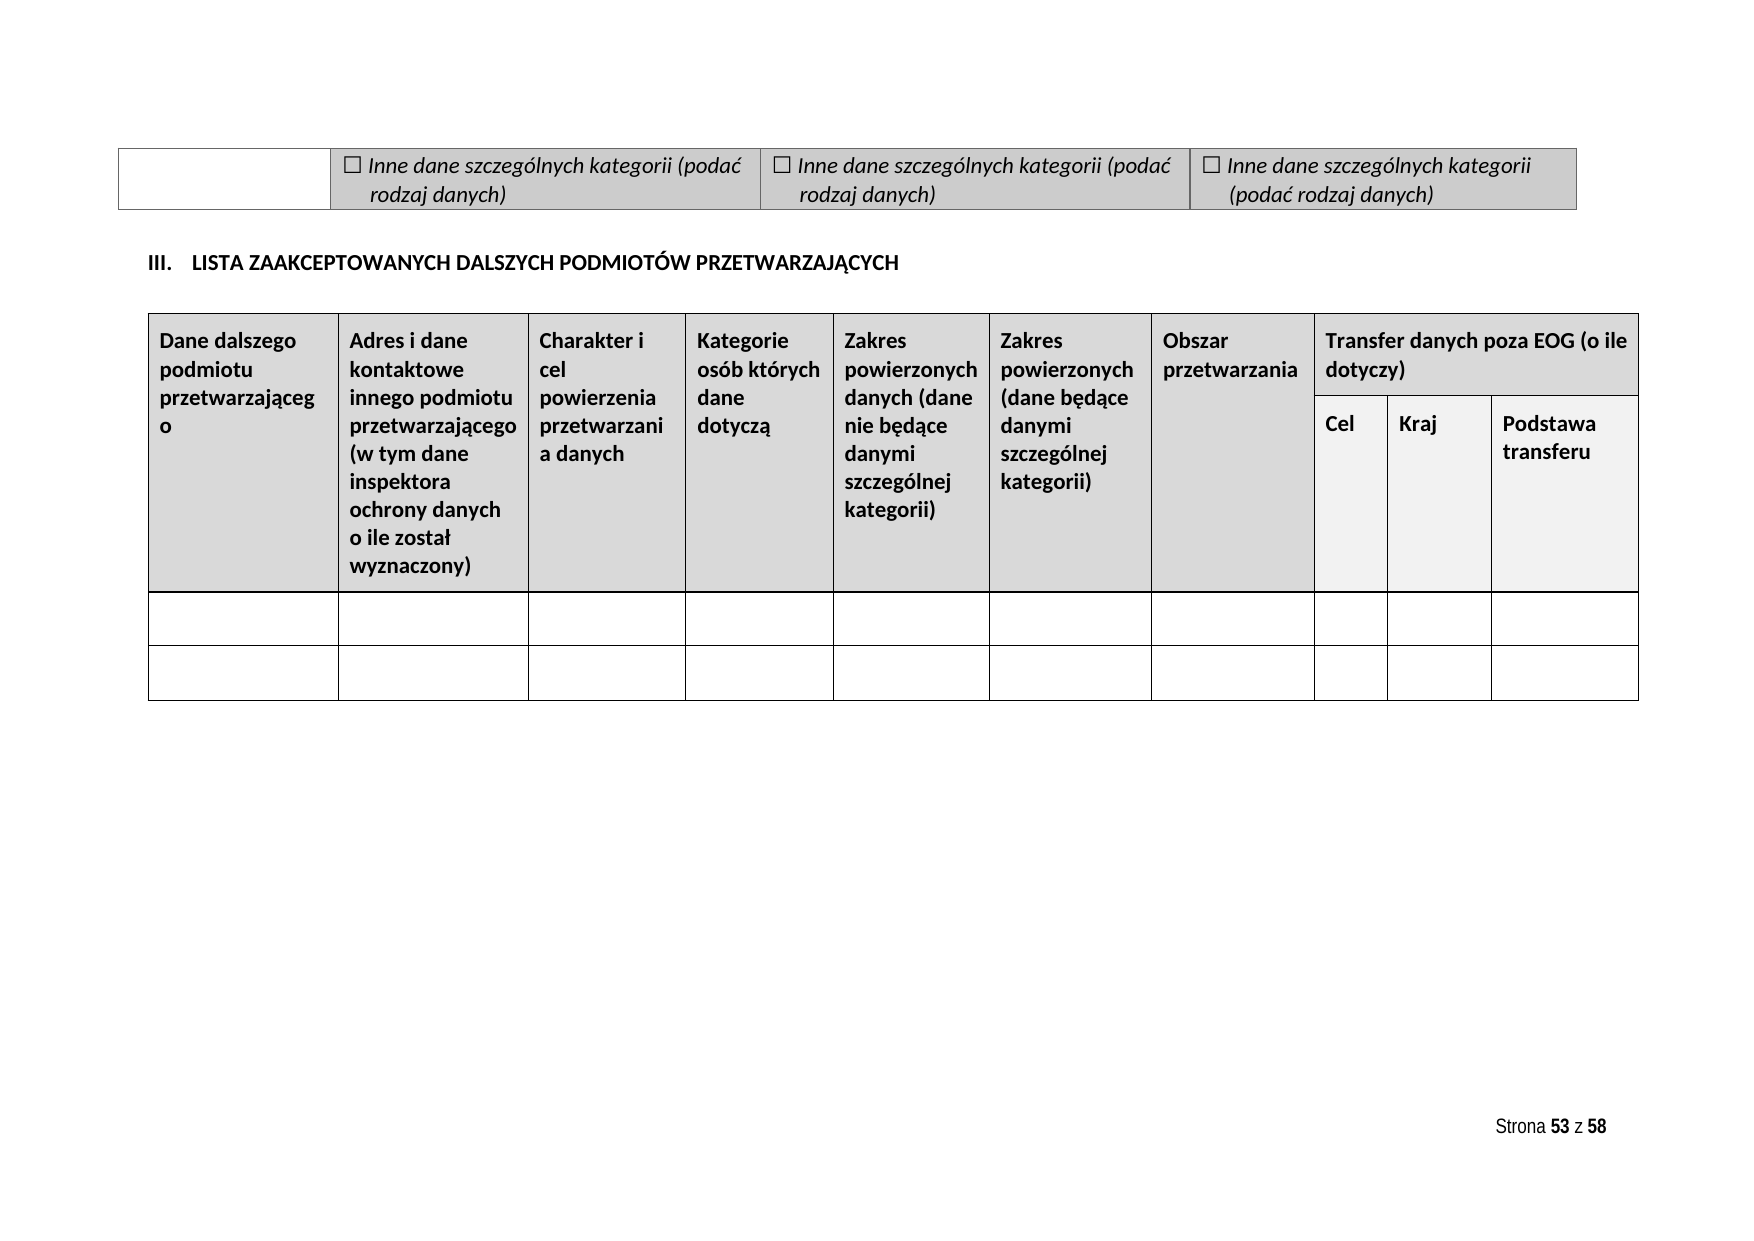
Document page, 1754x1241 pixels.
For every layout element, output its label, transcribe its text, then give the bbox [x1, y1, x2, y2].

table_cell [1388, 593, 1491, 645]
table_cell [149, 593, 338, 645]
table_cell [1191, 149, 1576, 209]
table_cell Podstawa transferu [1492, 396, 1638, 591]
table_cell [686, 646, 833, 699]
table_header Dane dalszego podmiotu przetwarzającego [149, 314, 338, 591]
table_cell [990, 646, 1151, 699]
table_header Obszar przetwarzania [1152, 314, 1314, 591]
table_cell [1492, 646, 1638, 699]
table_cell [1152, 593, 1314, 645]
table_header Zakres powierzonych danych (dane nie będące danymi szczególnej kategorii) [834, 314, 989, 591]
table_cell [1315, 593, 1387, 645]
table_cell [339, 646, 528, 699]
table_header Adres i dane kontaktowe innego podmiotu przetwarzającego (w tym dane inspektora ochrony danych o ile został wyznaczony) [339, 314, 528, 591]
table_cell [1388, 646, 1491, 699]
table_cell [529, 646, 685, 699]
table_cell [339, 593, 528, 645]
table_cell [834, 593, 989, 645]
table_cell Cel [1315, 396, 1387, 591]
table_header Kategorie osób których dane dotyczą [686, 314, 833, 591]
table_header Charakter i cel powierzenia przetwarzania danych [529, 314, 685, 591]
table_cell [686, 593, 833, 645]
table_cell [834, 646, 989, 699]
table_cell [1152, 646, 1314, 699]
table_cell Inne dane szczególnych kategorii (podać rodzaj danych) [761, 149, 1189, 209]
table_cell [529, 593, 685, 645]
list LISTA ZAAKCEPTOWANYCH DALSZYCH PODMIOTÓW PRZETWARZAJĄCYCH [148, 248, 1606, 276]
table_cell Inne dane szczególnych kategorii (podać rodzaj danych) [331, 149, 760, 209]
table_header Zakres powierzonych (dane będące danymi szczególnej kategorii) [990, 314, 1151, 591]
table_cell [149, 646, 338, 699]
table_cell Kraj [1388, 396, 1491, 591]
table_header Transfer danych poza EOG (o ile dotyczy) [1315, 314, 1638, 395]
table_cell [1492, 593, 1638, 645]
table_cell [990, 593, 1151, 645]
table_cell [1315, 646, 1387, 699]
